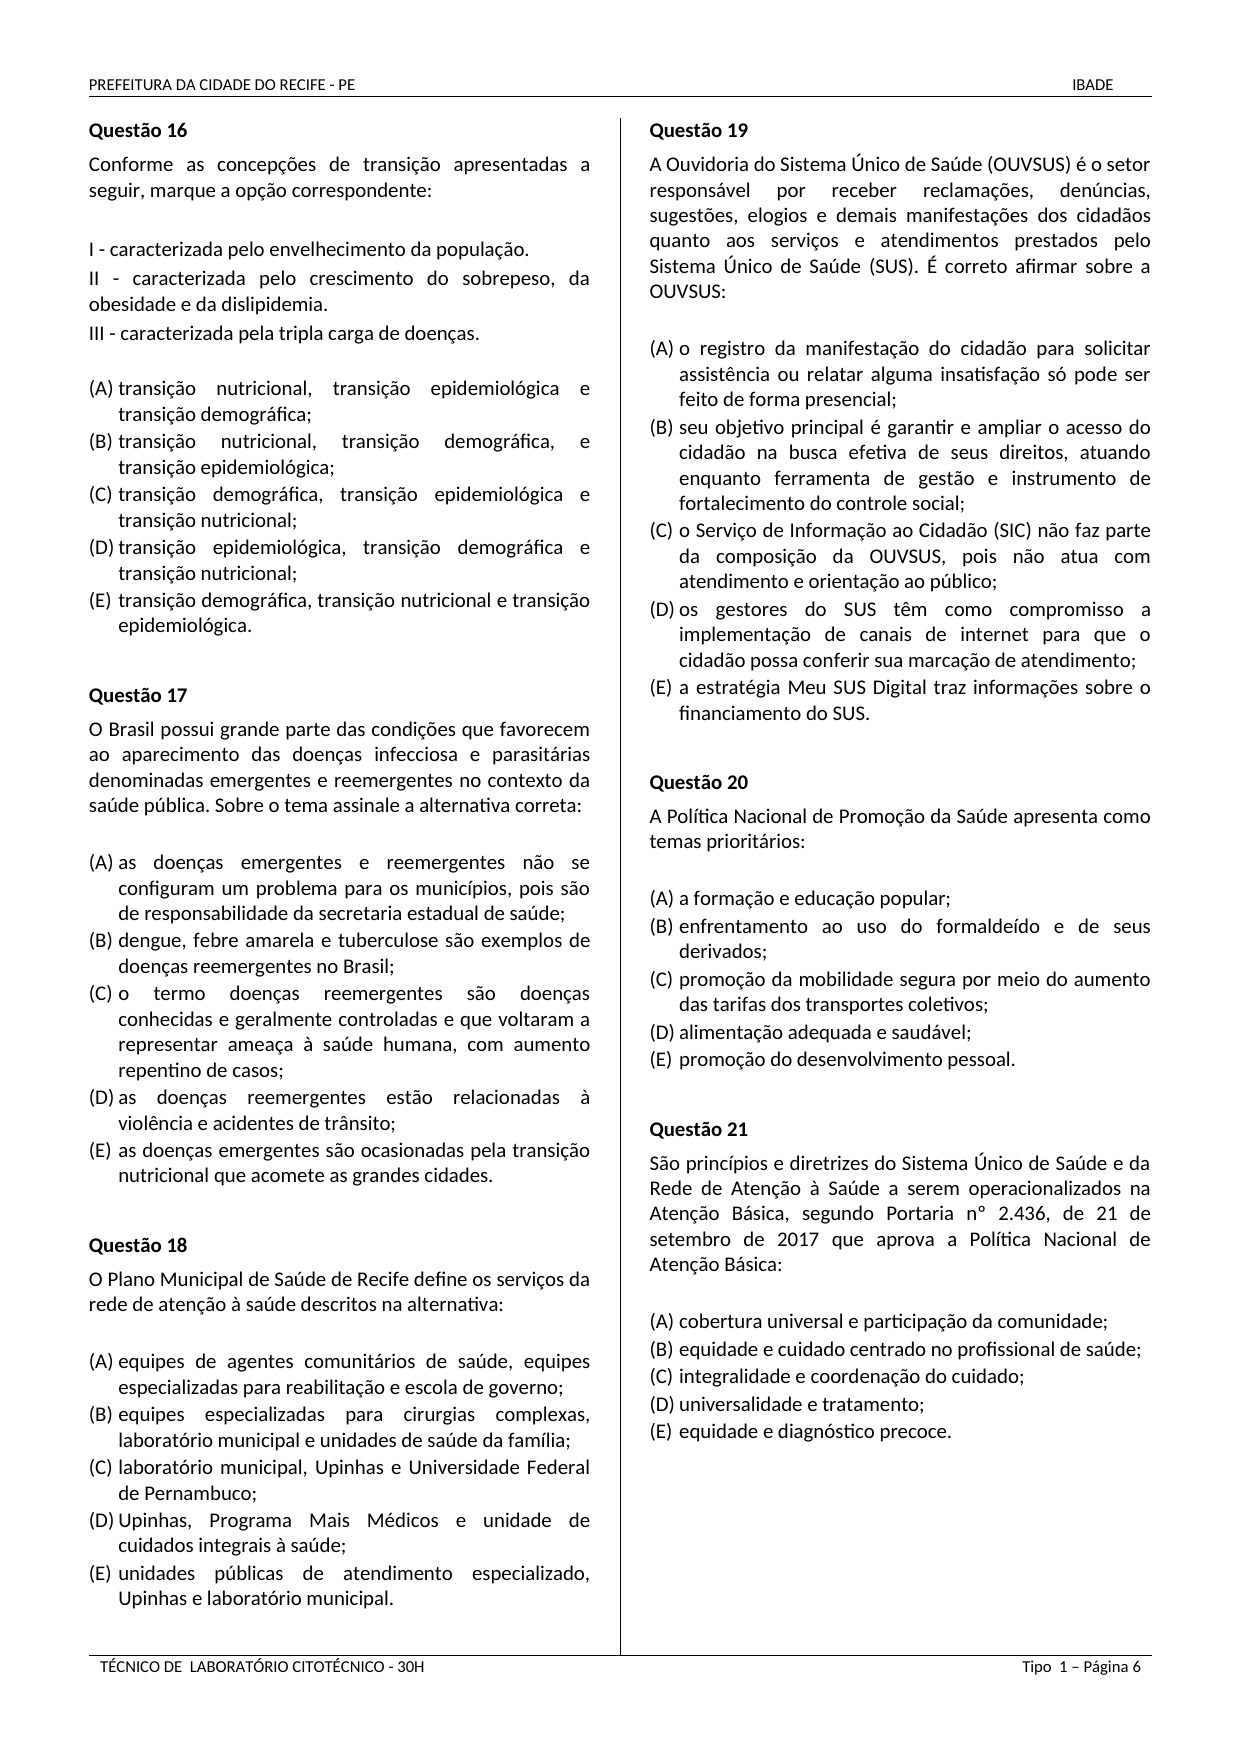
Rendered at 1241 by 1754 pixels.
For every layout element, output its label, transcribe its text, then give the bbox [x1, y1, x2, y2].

text São princípios e diretrizes do Sistema Único de Saúde e da Rede de Atenção à Saúde a serem operacionalizados na Atenção Básica, segundo Portaria nº 2.436, de 21 de setembro de 2017 que aprova a Política Nacional de Atenção Básica: [649, 1150, 1152, 1277]
text (E) unidades públicas de atendimento especializado, Upinhas e laboratório municipal. [89, 1560, 591, 1611]
text (E) as doenças emergentes são ocasionadas pela transição nutricional que acomete as grandes cidades. [89, 1137, 591, 1188]
text (C) o termo doenças reemergentes são doenças conhecidas e geralmente controladas e que voltaram a representar ameaça à saúde humana, com aumento repentino de casos; [89, 981, 591, 1082]
text Questão 17 [89, 682, 591, 708]
text (D) alimentação adequada e saudável; [679, 1019, 1152, 1044]
text (E) promoção do desenvolvimento pessoal. [679, 1046, 1152, 1072]
text O Plano Municipal de Saúde de Recife define os serviços da rede de atenção à saúde descritos na alternativa: [89, 1266, 591, 1317]
text Questão 20 [649, 769, 1152, 795]
text Questão 19 [649, 118, 1152, 143]
text (A) as doenças emergentes e reemergentes não se configuram um problema para os municípios, pois são de responsabilidade da secretaria estadual de saúde; [89, 849, 591, 926]
text (D) transição epidemiológica, transição demográfica e transição nutricional; [89, 534, 591, 585]
text (E) equidade e diagnóstico precoce. [649, 1418, 1152, 1444]
text (C) integralidade e coordenação do cuidado; [649, 1363, 1152, 1389]
text O Brasil possui grande parte das condições que favorecem ao aparecimento das doenças infecciosa e parasitárias denominadas emergentes e reemergentes no contexto da saúde pública. Sobre o tema assinale a alternativa correta: [89, 716, 591, 818]
text (A) o registro da manifestação do cidadão para solicitar assistência ou relatar alguma insatisfação só pode ser feito de forma presencial; [649, 336, 1152, 412]
text Questão 18 [89, 1232, 591, 1258]
text (C) promoção da mobilidade segura por meio do aumento das tarifas dos transportes coletivos; [649, 966, 1152, 1017]
text (B) equipes especializadas para cirurgias complexas, laboratório municipal e unidades de saúde da família; [89, 1401, 591, 1452]
text (C) laboratório municipal, Upinhas e Universidade Federal de Pernambuco; [89, 1454, 591, 1505]
text (B) seu objetivo principal é garantir e ampliar o acesso do cidadão na busca efetiva de seus direitos, atuando enquanto ferramenta de gestão e instrumento de fortalecimento do controle social; [649, 414, 1152, 516]
text (E) a estratégia Meu SUS Digital traz informações sobre o financiamento do SUS. [649, 674, 1152, 725]
text (A) cobertura universal e participação da comunidade; [649, 1308, 1152, 1334]
text III - caracterizada pela tripla carga de doenças. [89, 321, 591, 346]
text Conforme as concepções de transição apresentadas a seguir, marque a opção correspondente: [89, 151, 591, 202]
text II - caracterizada pelo crescimento do sobrepeso, da obesidade e da dislipidemia. [89, 266, 591, 316]
text (E) transição demográfica, transição nutricional e transição epidemiológica. [89, 587, 591, 638]
text A Política Nacional de Promoção da Saúde apresenta como temas prioritários: [649, 803, 1152, 854]
text (B) enfrentamento ao uso do formaldeído e de seus derivados; [649, 913, 1152, 964]
text (D) universalidade e tratamento; [679, 1391, 1152, 1416]
text (B) dengue, febre amarela e tuberculose são exemplos de doenças reemergentes no Brasil; [89, 928, 591, 978]
text (D) os gestores do SUS têm como compromisso a implementação de canais de internet para que o cidadão possa conferir sua marcação de atendimento; [649, 596, 1152, 672]
text (B) equidade e cuidado centrado no profissional de saúde; [679, 1336, 1152, 1361]
text (A) transição nutricional, transição epidemiológica e transição demográfica; [89, 376, 591, 426]
text Questão 21 [649, 1116, 1152, 1141]
text (B) transição nutricional, transição demográfica, e transição epidemiológica; [89, 428, 591, 479]
text Questão 16 [89, 118, 591, 143]
text (D) Upinhas, Programa Mais Médicos e unidade de cuidados integrais à saúde; [89, 1507, 591, 1558]
text A Ouvidoria do Sistema Único de Saúde (OUVSUS) é o setor responsável por receber reclamações, denúncias, sugestões, elogios e demais manifestações dos cidadãos quanto aos serviços e atendimentos prestados pelo Sistema Único de Saúde (SUS). É correto afirmar sobre a OUVSUS: [649, 151, 1152, 304]
text (C) o Serviço de Informação ao Cidadão (SIC) não faz parte da composição da OUVSUS, pois não atua com atendimento e orientação ao público; [649, 518, 1152, 594]
text (A) equipes de agentes comunitários de saúde, equipes especializadas para reabilitação e escola de governo; [89, 1348, 591, 1399]
text (A) a formação e educação popular; [679, 886, 1152, 911]
text I - caracterizada pelo envelhecimento da população. [89, 236, 591, 261]
text (C) transição demográfica, transição epidemiológica e transição nutricional; [89, 481, 591, 532]
text (D) as doenças reemergentes estão relacionadas à violência e acidentes de trânsito; [89, 1084, 591, 1135]
